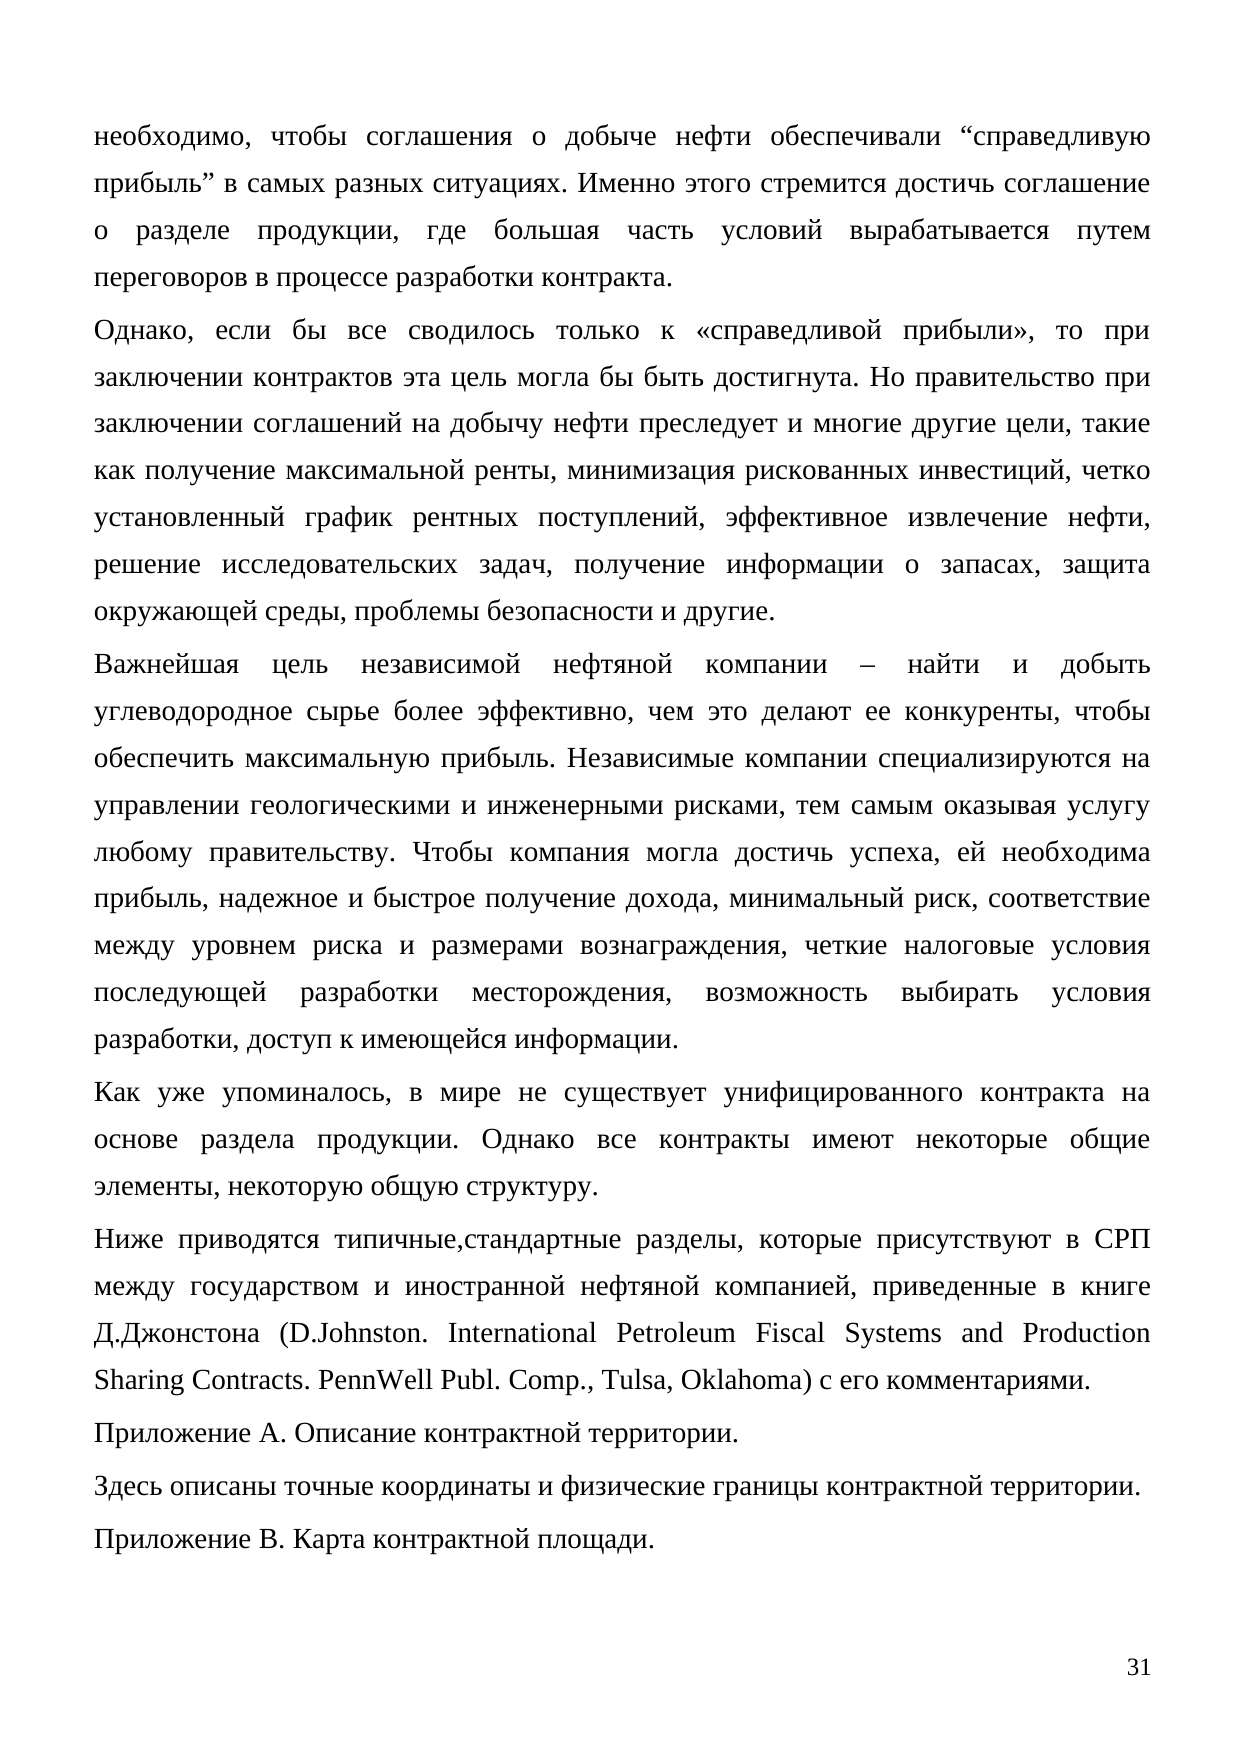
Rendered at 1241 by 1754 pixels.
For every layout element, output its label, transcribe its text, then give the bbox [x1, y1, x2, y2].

text Здесь описаны точные координаты и физические границы контрактной территории. [94, 1468, 1152, 1502]
text Приложение B. Карта контрактной площади. [94, 1521, 1152, 1555]
text Как уже упоминалось, в мире не существует унифицированного контракта на основе раздела продукции. Однако все контракты имеют некоторые общие элементы, некоторую общую структуру. [94, 1074, 1152, 1202]
text Ниже приводятся типичные,стандартные разделы, которые присутствуют в СРП между государством и иностранной нефтяной компанией, приведенные в книге Д.Джонстона (D.Johnston. International Petroleum Fiscal Systems and Production Sharing Contracts. PennWell Publ. Comp., Tulsa, Oklahoma) с его комментариями. [94, 1221, 1152, 1395]
text Важнейшая цель независимой нефтяной компании – найти и добыть углеводородное сырье более эффективно, чем это делают ее конкуренты, чтобы обеспечить максимальную прибыль. Независимые компании специализируются на управлении геологическими и инженерными рисками, тем самым оказывая услугу любому правительству. Чтобы компания могла достичь успеха, ей необходима прибыль, надежное и быстрое получение дохода, минимальный риск, соответствие между уровнем риска и размерами вознаграждения, четкие налоговые условия последующей разработки месторождения, возможность выбирать условия разработки, доступ к имеющейся информации. [94, 646, 1152, 1055]
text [94, 118, 1152, 292]
text Приложение A. Описание контрактной территории. [94, 1415, 1152, 1448]
text Однако, если бы все сводилось только к «справедливой прибыли», то при заключении контрактов эта цель могла бы быть достигнута. Но правительство при заключении соглашений на добычу нефти преследует и многие другие цели, такие как получение максимальной ренты, минимизация рискованных инвестиций, четко установленный график рентных поступлений, эффективное извлечение нефти, решение исследовательских задач, получение информации о запасах, защита окружающей среды, проблемы безопасности и другие. [94, 312, 1152, 627]
